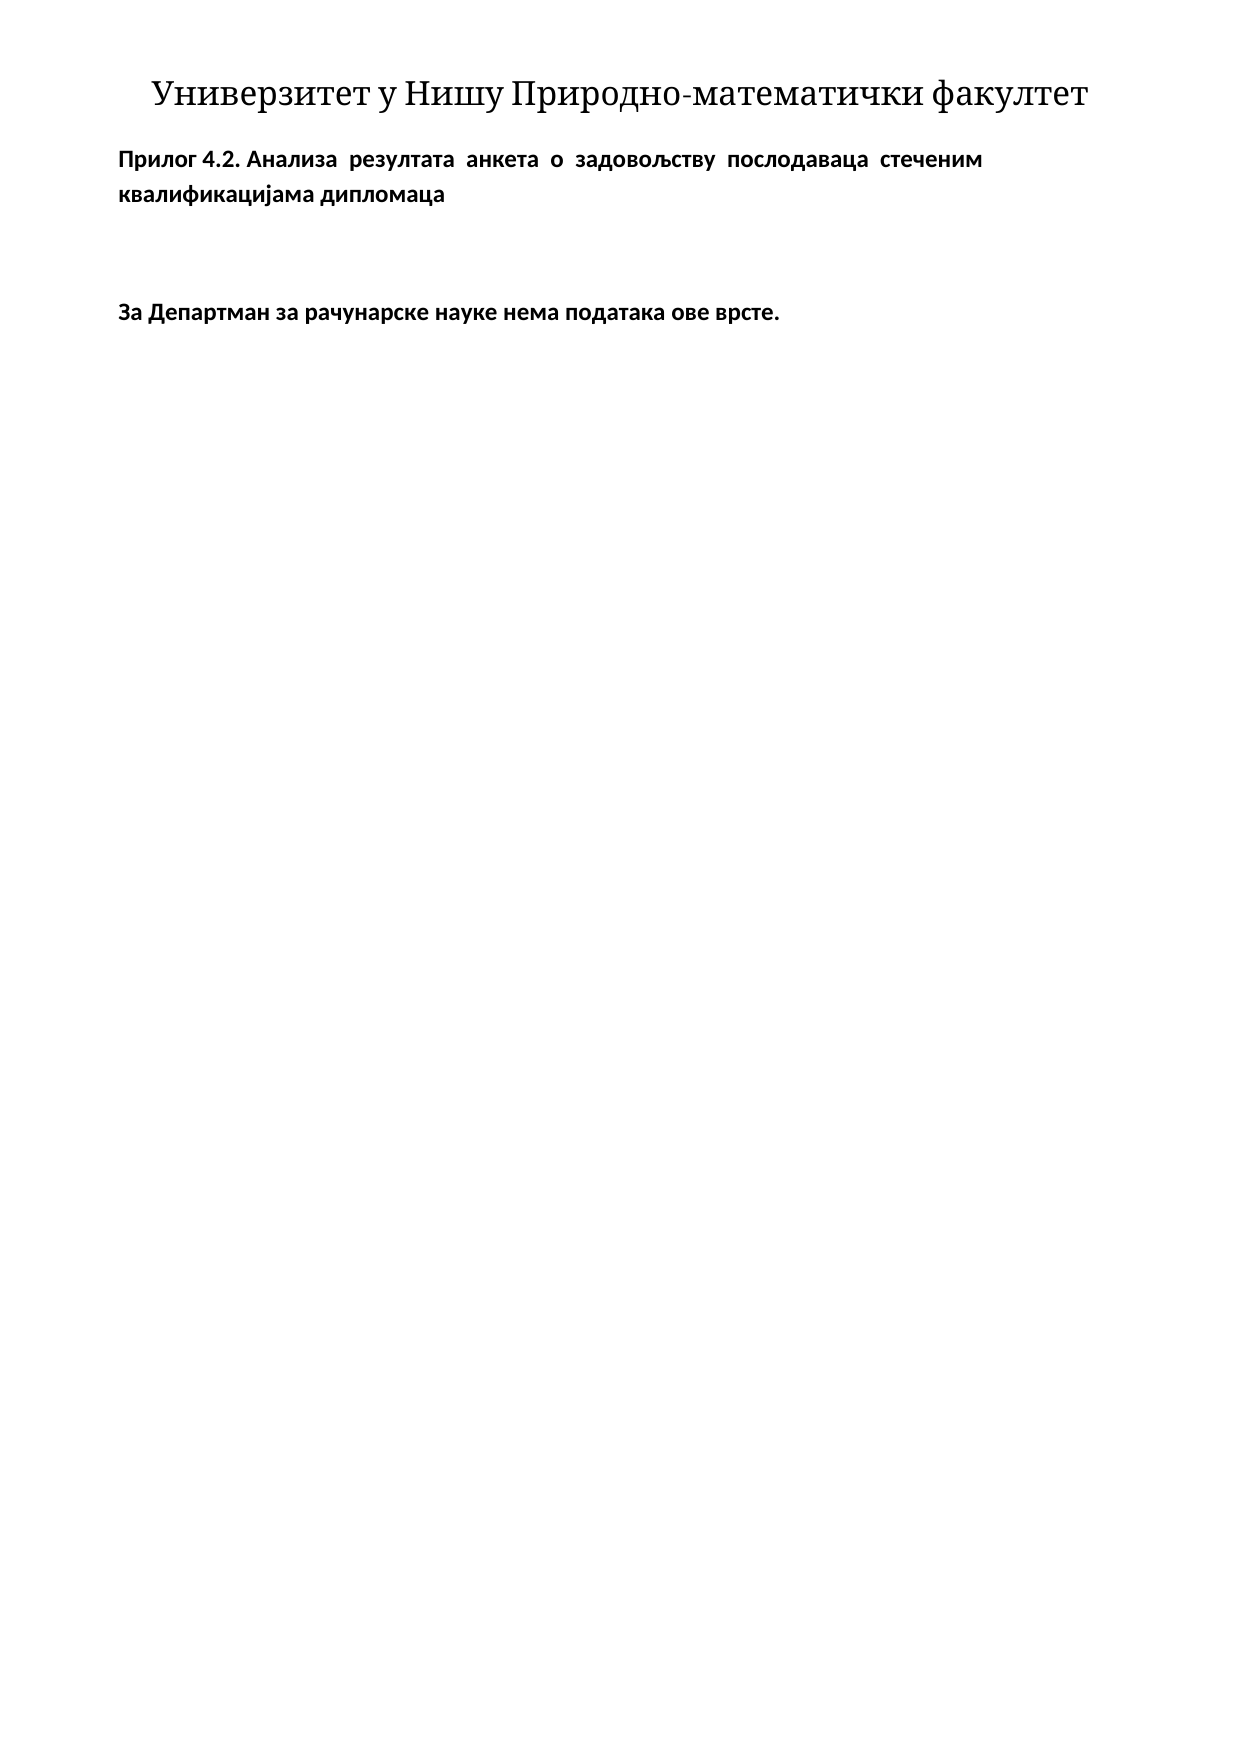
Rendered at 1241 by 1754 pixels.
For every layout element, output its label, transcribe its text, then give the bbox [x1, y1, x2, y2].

text За Департман за рачунарске науке нема података ове врсте. [118, 296, 1122, 327]
text Прилог 4.2. Анализа резултата анкета о задовољству послодаваца стеченим квалификацијама дипломаца [118, 143, 1122, 209]
